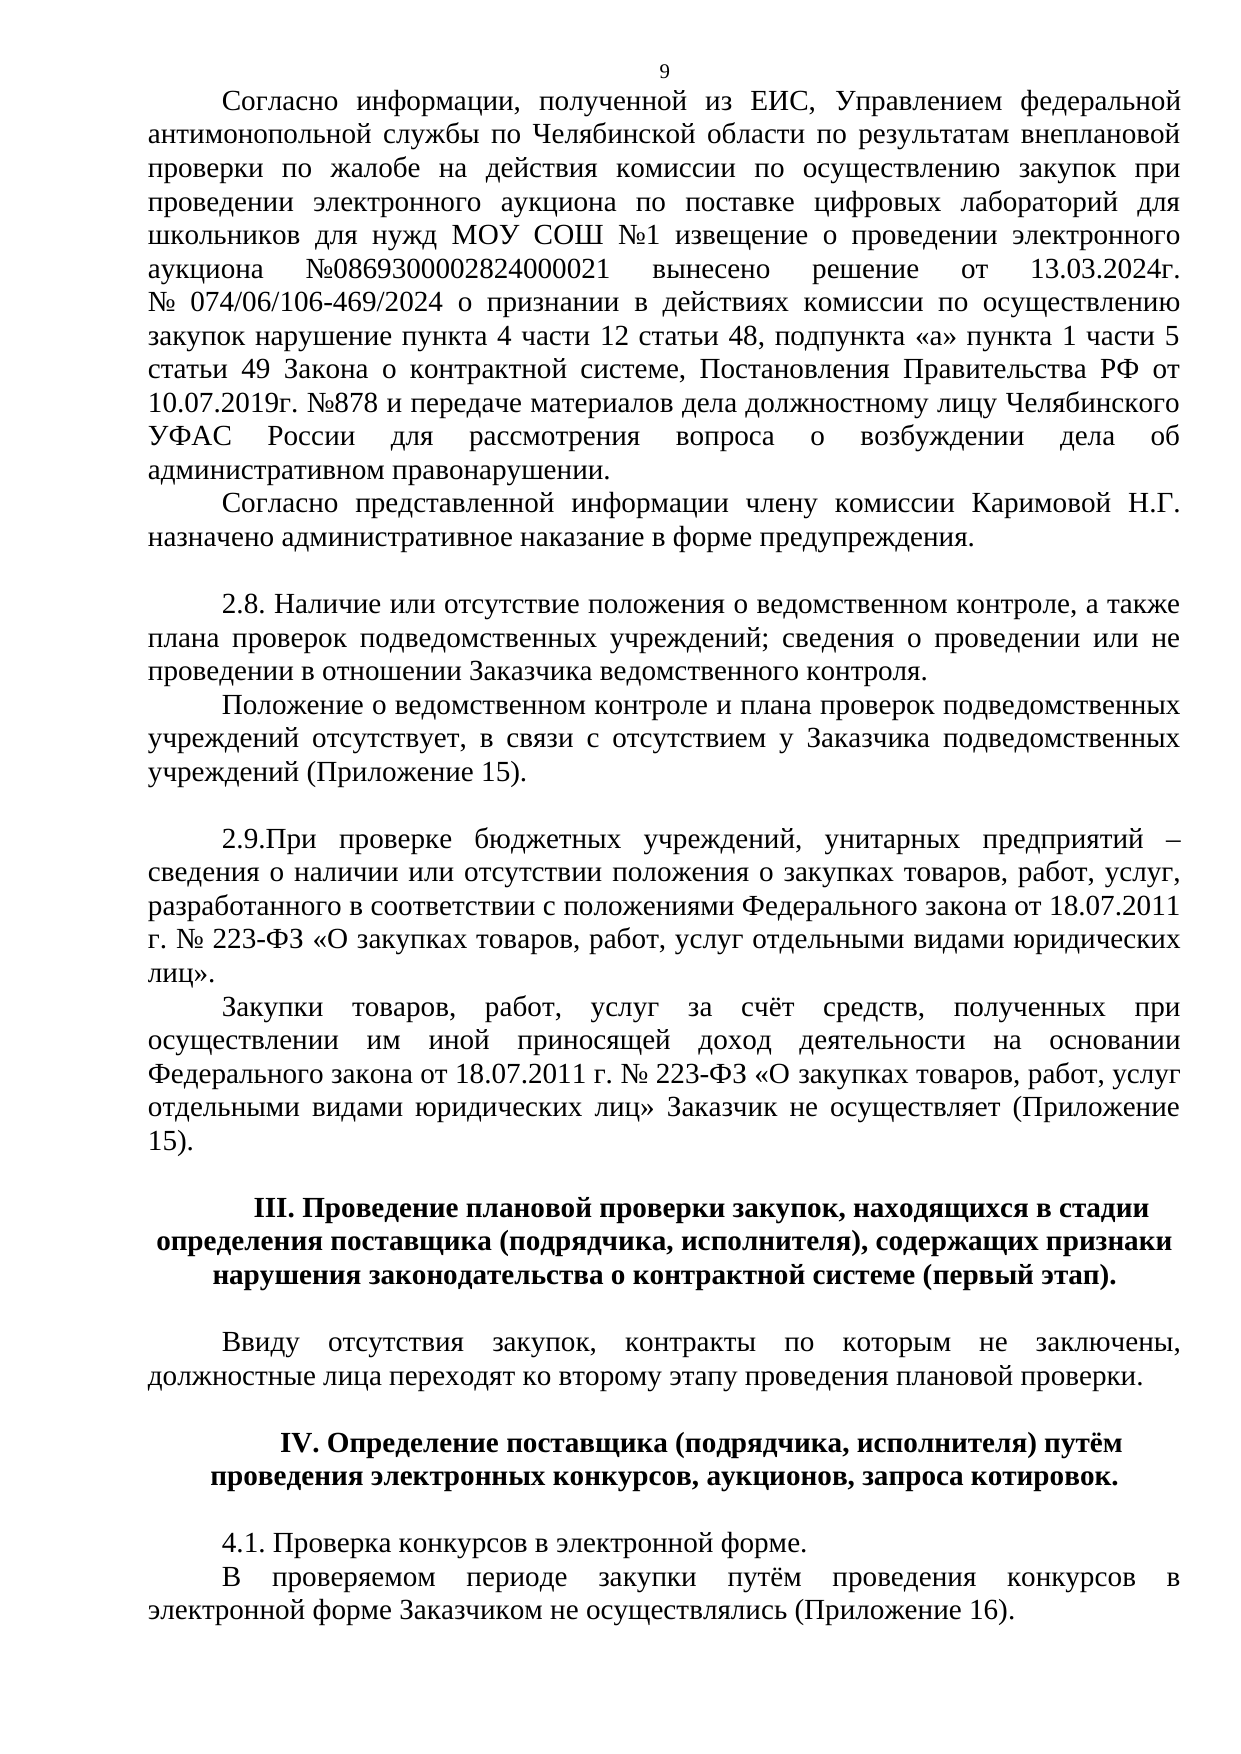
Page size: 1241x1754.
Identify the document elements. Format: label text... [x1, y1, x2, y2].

text 2.9.При проверке бюджетных учреждений, унитарных предприятий – сведения о наличии или отсутствии положения о закупках товаров, работ, услуг, разработанного в соответствии с положениями Федерального закона от 18.07.2011 г. № 223-ФЗ «О закупках товаров, работ, услуг отдельными видами юридических лиц». [148, 821, 1181, 989]
text Положение о ведомственном контроле и плана проверок подведомственных учреждений отсутствует, в связи с отсутствием у Заказчика подведомственных учреждений (Приложение 15). [148, 687, 1181, 787]
text Закупки товаров, работ, услуг за счёт средств, полученных при осуществлении им иной приносящей доход деятельности на основании Федерального закона от 18.07.2011 г. № 223-ФЗ «О закупках товаров, работ, услуг отдельными видами юридических лиц» Заказчик не осуществляет (Приложение 15). [148, 989, 1181, 1156]
text III. Проведение плановой проверки закупок, находящихся в стадии определения поставщика (подрядчика, исполнителя), содержащих признаки нарушения законодательства о контрактной системе (первый этап). [148, 1190, 1181, 1291]
text IV. Определение поставщика (подрядчика, исполнителя) путём проведения электронных конкурсов, аукционов, запроса котировок. [148, 1425, 1181, 1492]
text 2.8. Наличие или отсутствие положения о ведомственном контроле, а также плана проверок подведомственных учреждений; сведения о проведении или не проведении в отношении Заказчика ведомственного контроля. [148, 586, 1181, 687]
text Ввиду отсутствия закупок, контракты по которым не заключены, должностные лица переходят ко второму этапу проведения плановой проверки. [148, 1324, 1181, 1391]
text Согласно информации, полученной из ЕИС, Управлением федеральной антимонопольной службы по Челябинской области по результатам внеплановой проверки по жалобе на действия комиссии по осуществлению закупок при проведении электронного аукциона по поставке цифровых лабораторий для школьников для нужд МОУ СОШ №1 извещение о проведении электронного аукциона №0869300002824000021 вынесено решение от 13.03.2024г. № 074/06/106-469/2024 о признании в действиях комиссии по осуществлению закупок нарушение пункта 4 части 12 статьи 48, подпункта «а» пункта 1 части 5 статьи 49 Закона о контрактной системе, Постановления Правительства РФ от 10.07.2019г. №878 и передаче материалов дела должностному лицу Челябинского УФАС России для рассмотрения вопроса о возбуждении дела об административном правонарушении. [148, 83, 1181, 486]
text В проверяемом периоде закупки путём проведения конкурсов в электронной форме Заказчиком не осуществлялись (Приложение 16). [148, 1559, 1181, 1626]
text 4.1. Проверка конкурсов в электронной форме. [148, 1525, 1181, 1559]
text Согласно представленной информации члену комиссии Каримовой Н.Г. назначено административное наказание в форме предупреждения. [148, 486, 1181, 553]
